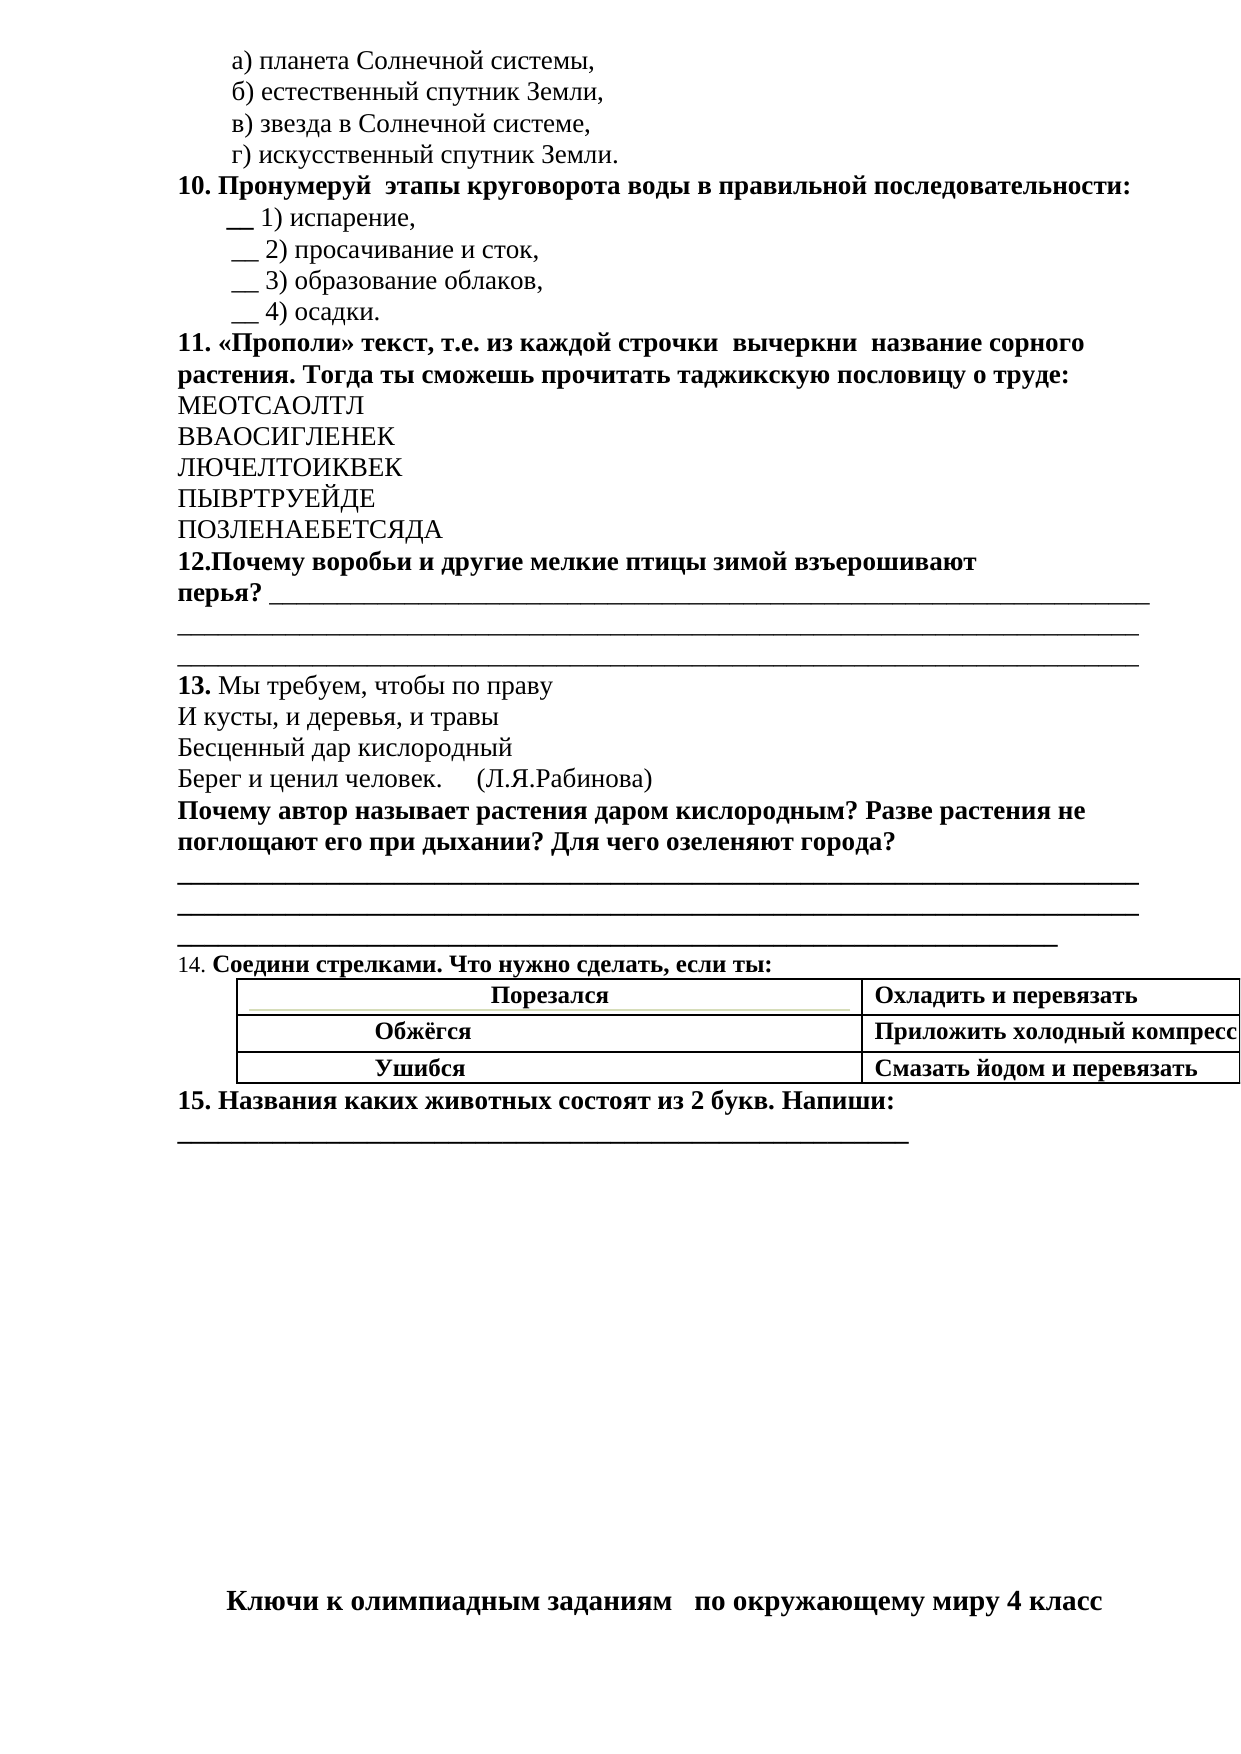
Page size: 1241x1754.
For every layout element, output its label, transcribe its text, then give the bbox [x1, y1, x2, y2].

text ЛЮЧЕЛТОИКВЕК [177, 451, 1152, 482]
text Ключи к олимпиадным заданиям по окружающему миру 4 класс [177, 1583, 1152, 1617]
table_cell Смазать йодом и перевязать [863, 1053, 1239, 1082]
text г) искусственный спутник Земли. [177, 138, 1152, 169]
text 15. Названия каких животных состоят из 2 букв. Напиши: [177, 1084, 1152, 1115]
text 12.Почему воробьи и другие мелкие птицы зимой взъерошивают перья? _______________________________________________________________________________________________________________________________________________________________________________________________________________ [177, 544, 1152, 669]
text Берег и ценил человек. (Л.Я.Рабинова) [177, 763, 1152, 794]
text И кусты, и деревья, и травы [177, 700, 1152, 731]
table_header Охладить и перевязать [863, 980, 1239, 1014]
text _______________________________________________________________________________________________________________________________________________________________________________________________________________ [177, 856, 1152, 949]
text 11. «Прополи» текст, т.е. из каждой строчки вычеркни название сорного растения. Тогда ты сможешь прочитать таджикскую пословицу о труде: [177, 327, 1152, 389]
text в) звезда в Солнечной системе, [177, 107, 1152, 138]
text __ 1) испарение, [177, 200, 1152, 233]
table_header Порезался [238, 980, 861, 1014]
text 10. Пронумеруй этапы круговорота воды в правильной последовательности: [177, 169, 1152, 200]
text ВВАОСИГЛЕНЕК [177, 420, 1152, 451]
text 14. Соедини стрелками. Что нужно сделать, если ты: [177, 949, 1152, 978]
text __ 2) просачивание и сток, [177, 233, 1152, 264]
text __ 4) осадки. [177, 295, 1152, 327]
text ПЫВРТРУЕЙДЕ ПОЗЛЕНАЕБЕТСЯДА [177, 482, 1152, 544]
text ______________________________________________________ [177, 1115, 1152, 1146]
text 13. Мы требуем, чтобы по праву [177, 669, 1152, 700]
text б) естественный спутник Земли, [177, 76, 1152, 107]
text а) планета Солнечной системы, [177, 44, 1152, 76]
table_cell Приложить холодный компресс [863, 1016, 1239, 1051]
text МЕОТСАОЛТЛ [177, 389, 1152, 420]
table_cell Ушибся [238, 1053, 861, 1082]
text __ 3) образование облаков, [177, 264, 1152, 295]
table_cell Обжёгся [238, 1016, 861, 1051]
text Бесценный дар кислородный [177, 731, 1152, 763]
text Почему автор называет растения даром кислородным? Разве растения не поглощают его при дыхании? Для чего озеленяют города? [177, 794, 1152, 856]
